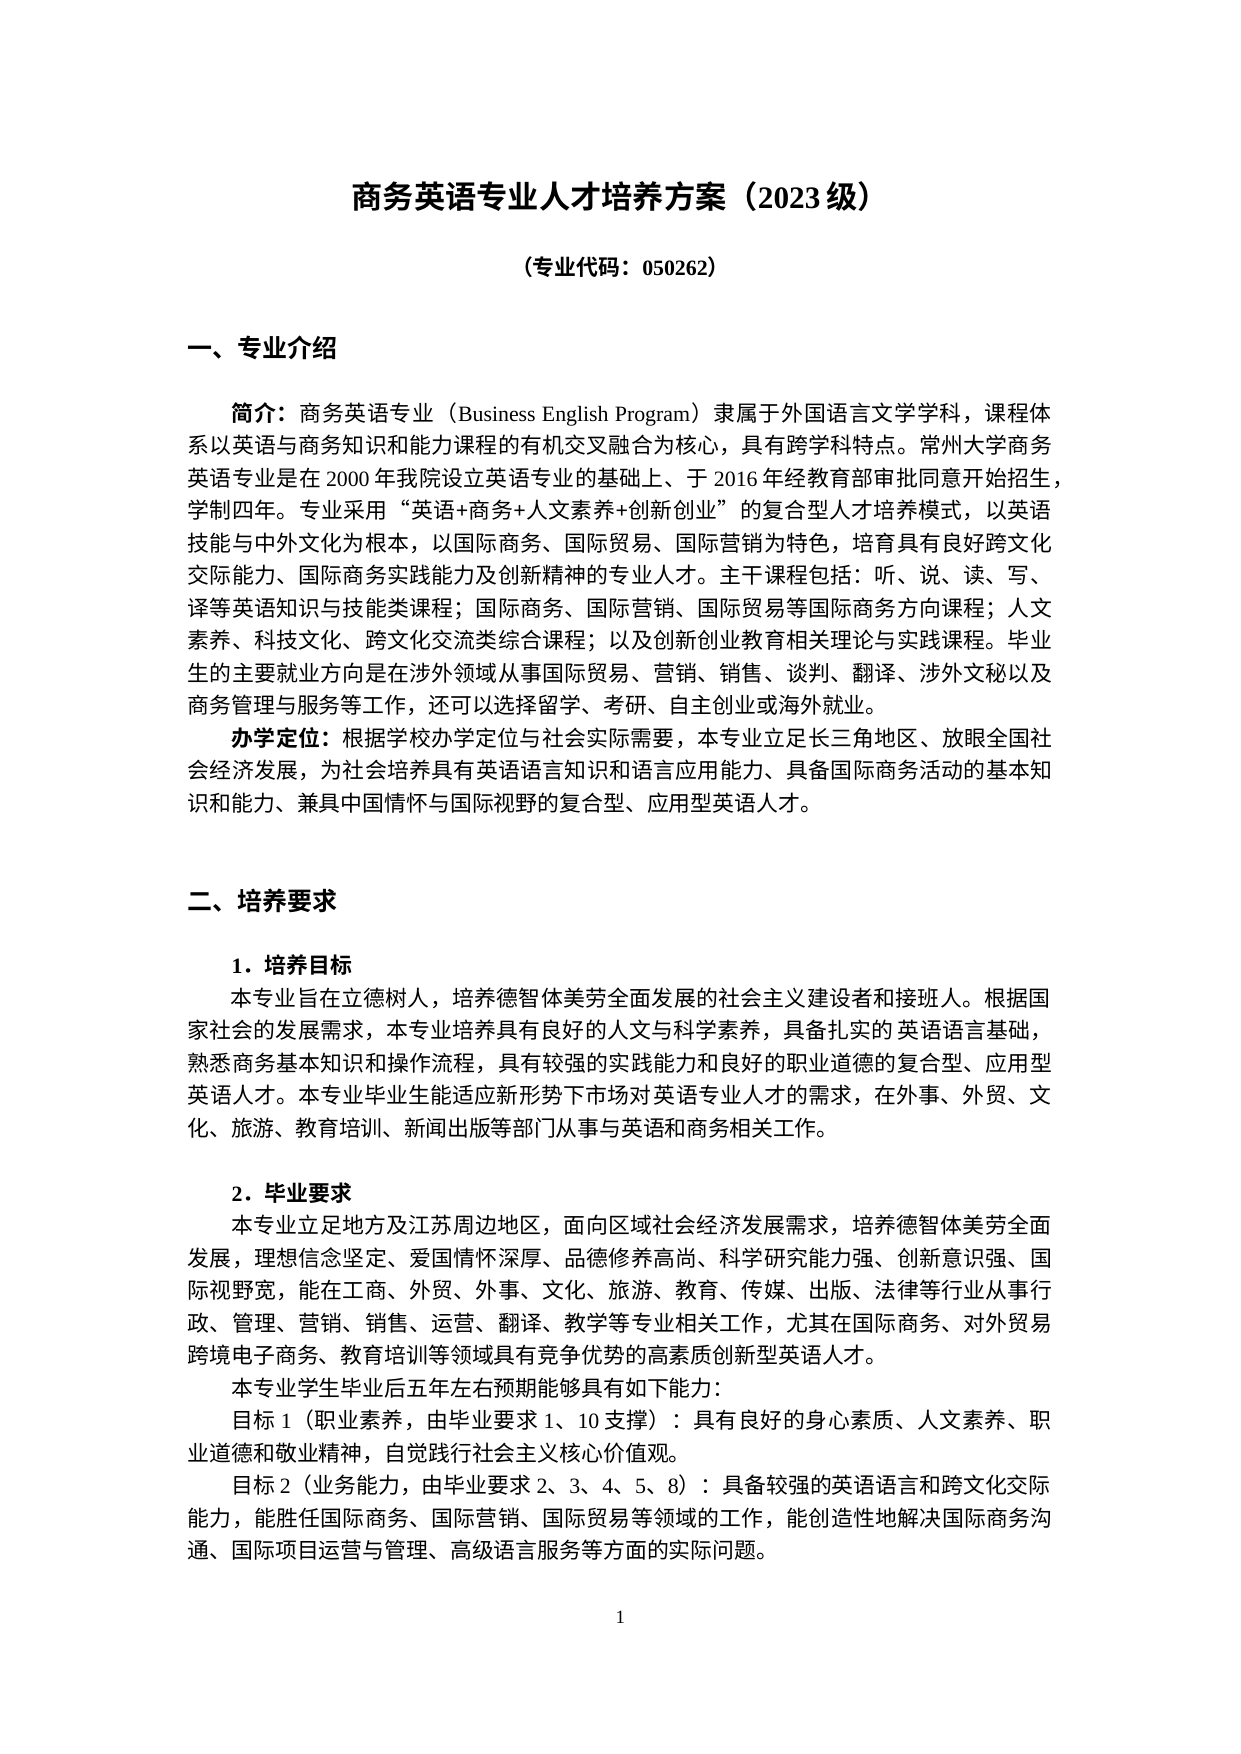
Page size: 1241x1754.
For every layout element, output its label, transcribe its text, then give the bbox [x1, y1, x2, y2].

text 办学定位：根据学校办学定位与社会实际需要，本专业立足长三角地区、放眼全国社会经济发展，为社会培养具有英语语言知识和语言应用能力、具备国际商务活动的基本知识和能力、兼具中国情怀与国际视野的复合型、应用型英语人才。 [187, 720, 1053, 818]
text 商务英语专业人才培养方案（2023级） [187, 162, 1053, 227]
text 二、培养要求 [187, 867, 1053, 932]
text 简介：商务英语专业（Business English Program）隶属于外国语言文学学科，课程体系以英语与商务知识和能力课程的有机交叉融合为核心，具有跨学科特点。常州大学商务英语专业是在2000年我院设立英语专业的基础上、于2016年经教育部审批同意开始招生，学制四年。专业采用“英语+商务+人文素养+创新创业”的复合型人才培养模式，以英语技能与中外文化为根本，以国际商务、国际贸易、国际营销为特色，培育具有良好跨文化交际能力、国际商务实践能力及创新精神的专业人才。主干课程包括：听、说、读、写、译等英语知识与技能类课程；国际商务、国际营销、国际贸易等国际商务方向课程；人文素养、科技文化、跨文化交流类综合课程；以及创新创业教育相关理论与实践课程。毕业生的主要就业方向是在涉外领域从事国际贸易、营销、销售、谈判、翻译、涉外文秘以及商务管理与服务等工作，还可以选择留学、考研、自主创业或海外就业。 [187, 395, 1053, 720]
text 一、专业介绍 [187, 314, 1053, 379]
text 目标2（业务能力，由毕业要求2、3、4、5、8）：具备较强的英语语言和跨文化交际能力，能胜任国际商务、国际营销、国际贸易等领域的工作，能创造性地解决国际商务沟通、国际项目运营与管理、高级语言服务等方面的实际问题。 [187, 1468, 1053, 1565]
text 目标1（职业素养，由毕业要求1、10支撑）：具有良好的身心素质、人文素养、职业道德和敬业精神，自觉践行社会主义核心价值观。 [187, 1403, 1053, 1468]
text 本专业旨在立德树人，培养德智体美劳全面发展的社会主义建设者和接班人。根据国家社会的发展需求，本专业培养具有良好的人文与科学素养，具备扎实的英语语言基础，熟悉商务基本知识和操作流程，具有较强的实践能力和良好的职业道德的复合型、应用型英语人才。本专业毕业生能适应新形势下市场对英语专业人才的需求，在外事、外贸、文化、旅游、教育培训、新闻出版等部门从事与英语和商务相关工作。 [187, 980, 1053, 1143]
text 本专业学生毕业后五年左右预期能够具有如下能力： [187, 1370, 1053, 1403]
text 本专业立足地方及江苏周边地区，面向区域社会经济发展需求，培养德智体美劳全面发展，理想信念坚定、爱国情怀深厚、品德修养高尚、科学研究能力强、创新意识强、国际视野宽，能在工商、外贸、外事、文化、旅游、教育、传媒、出版、法律等行业从事行政、管理、营销、销售、运营、翻译、教学等专业相关工作，尤其在国际商务、对外贸易、跨境电子商务、教育培训等领域具有竞争优势的高素质创新型英语人才。 [187, 1208, 1053, 1370]
text 1．培养目标 [187, 948, 1053, 980]
text 2．毕业要求 [187, 1175, 1053, 1208]
text （专业代码：050262） [187, 249, 1053, 282]
